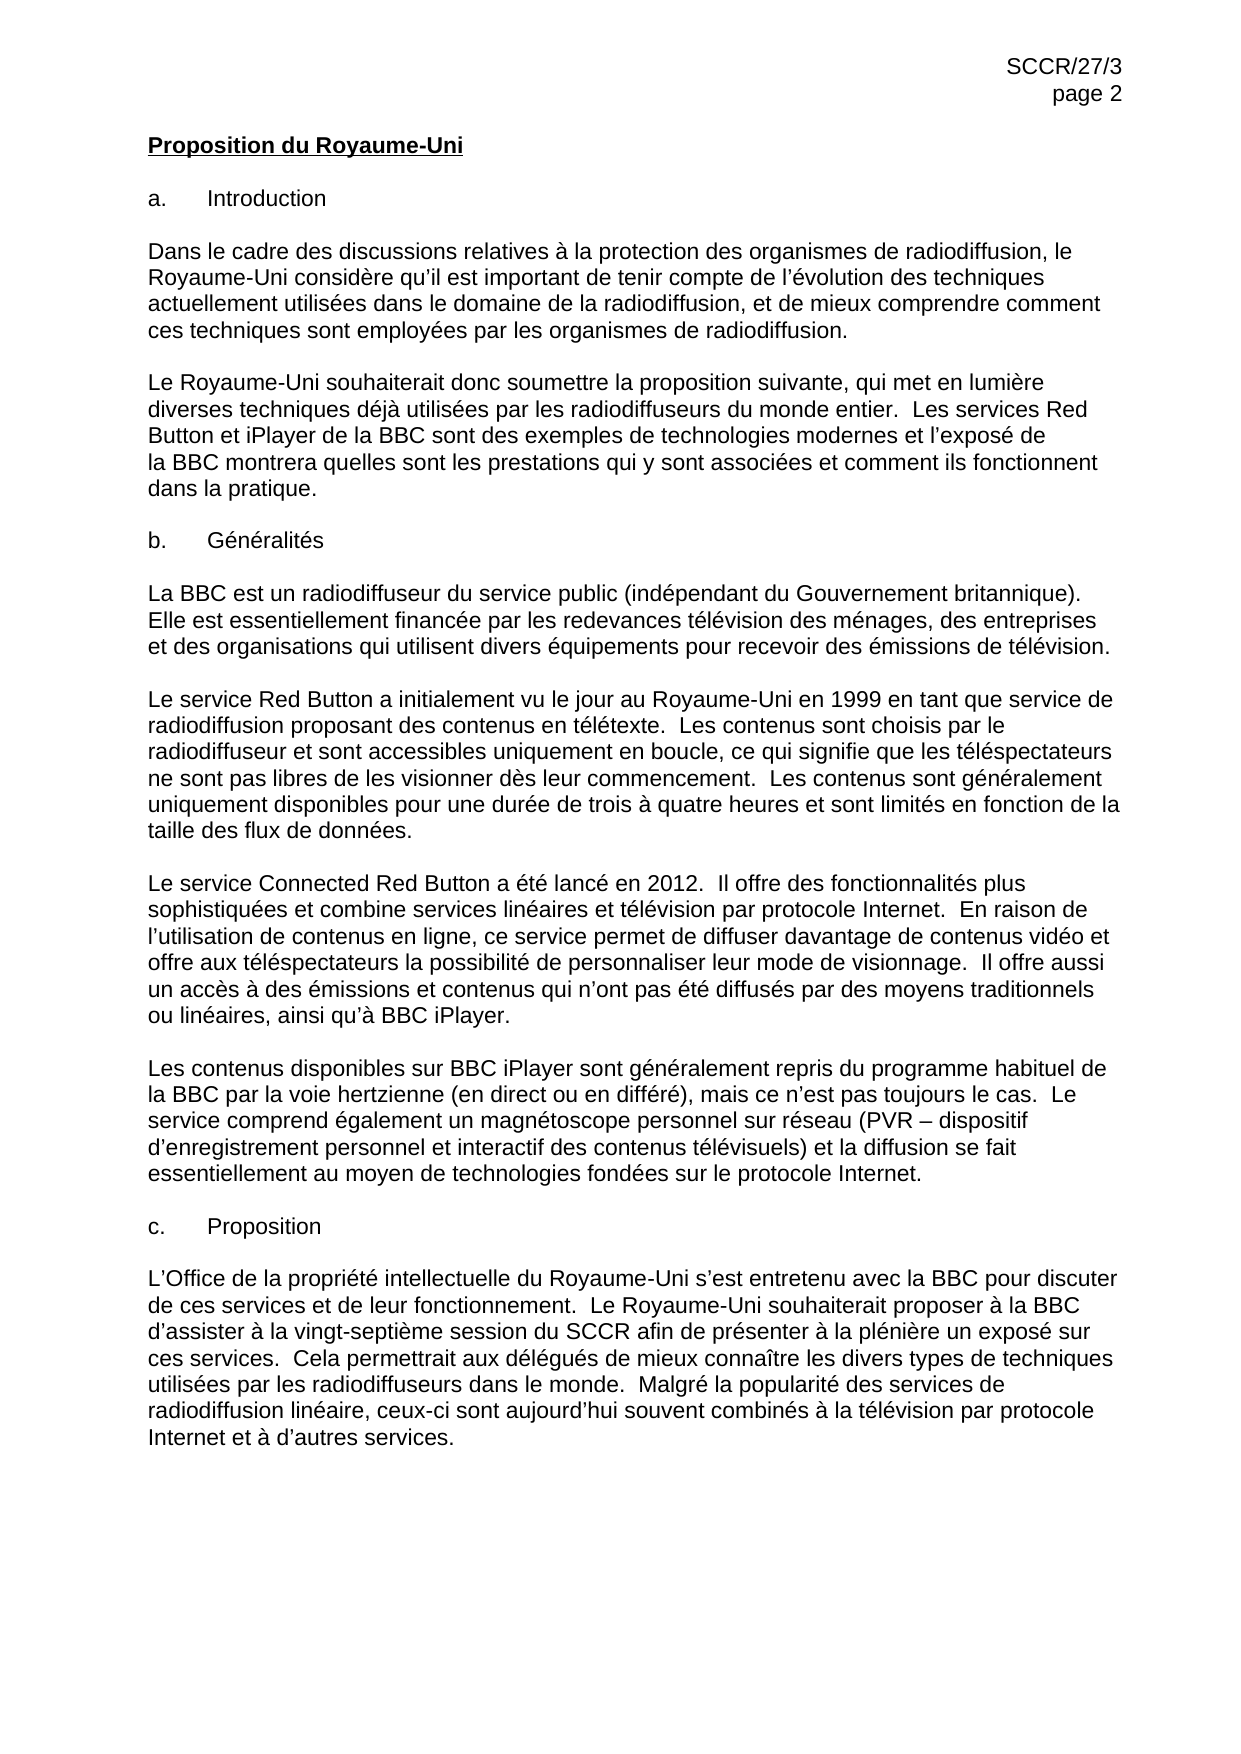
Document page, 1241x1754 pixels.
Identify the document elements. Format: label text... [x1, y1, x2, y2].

text Le Royaume-Uni souhaiterait donc soumettre la proposition suivante, qui met en lumière diverses techniques déjà utilisées par les radiodiffuseurs du monde entier. Les services Red Button et iPlayer de la BBC sont des exemples de technologies modernes et l’exposé de la BBC montrera quelles sont les prestations qui y sont associées et comment ils fonctionnent dans la pratique. [148, 369, 1122, 501]
list Généralités [148, 527, 1122, 554]
text Les contenus disponibles sur BBC iPlayer sont généralement repris du programme habituel de la BBC par la voie hertzienne (en direct ou en différé), mais ce n’est pas toujours le cas. Le service comprend également un magnétoscope personnel sur réseau (PVR – dispositif d’enregistrement personnel et interactif des contenus télévisuels) et la diffusion se fait essentiellement au moyen de technologies fondées sur le protocole Internet. [148, 1054, 1122, 1186]
text Dans le cadre des discussions relatives à la protection des organismes de radiodiffusion, le Royaume-Uni considère qu’il est important de tenir compte de l’évolution des techniques actuellement utilisées dans le domaine de la radiodiffusion, et de mieux comprendre comment ces techniques sont employées par les organismes de radiodiffusion. [148, 238, 1122, 343]
text Le service Connected Red Button a été lancé en 2012. Il offre des fonctionnalités plus sophistiquées et combine services linéaires et télévision par protocole Internet. En raison de l’utilisation de contenus en ligne, ce service permet de diffuser davantage de contenus vidéo et offre aux téléspectateurs la possibilité de personnaliser leur mode de visionnage. Il offre aussi un accès à des émissions et contenus qui n’ont pas été diffusés par des moyens traditionnels ou linéaires, ainsi qu’à BBC iPlayer. [148, 870, 1122, 1028]
text Le service Red Button a initialement vu le jour au Royaume-Uni en 1999 en tant que service de radiodiffusion proposant des contenus en télétexte. Les contenus sont choisis par le radiodiffuseur et sont accessibles uniquement en boucle, ce qui signifie que les téléspectateurs ne sont pas libres de les visionner dès leur commencement. Les contenus sont généralement uniquement disponibles pour une durée de trois à quatre heures et sont limités en fonction de la taille des flux de données. [148, 686, 1122, 844]
list Proposition [148, 1213, 1122, 1239]
text Proposition du Royaume-Uni [148, 132, 1122, 158]
list Introduction [148, 185, 1122, 211]
text La BBC est un radiodiffuseur du service public (indépendant du Gouvernement britannique). Elle est essentiellement financée par les redevances télévision des ménages, des entreprises et des organisations qui utilisent divers équipements pour recevoir des émissions de télévision. [148, 580, 1122, 659]
text L’Office de la propriété intellectuelle du Royaume-Uni s’est entretenu avec la BBC pour discuter de ces services et de leur fonctionnement. Le Royaume-Uni souhaiterait proposer à la BBC d’assister à la vingt-septième session du SCCR afin de présenter à la plénière un exposé sur ces services. Cela permettrait aux délégués de mieux connaître les divers types de techniques utilisées par les radiodiffuseurs dans le monde. Malgré la popularité des services de radiodiffusion linéaire, ceux-ci sont aujourd’hui souvent combinés à la télévision par protocole Internet et à d’autres services. [148, 1265, 1122, 1450]
